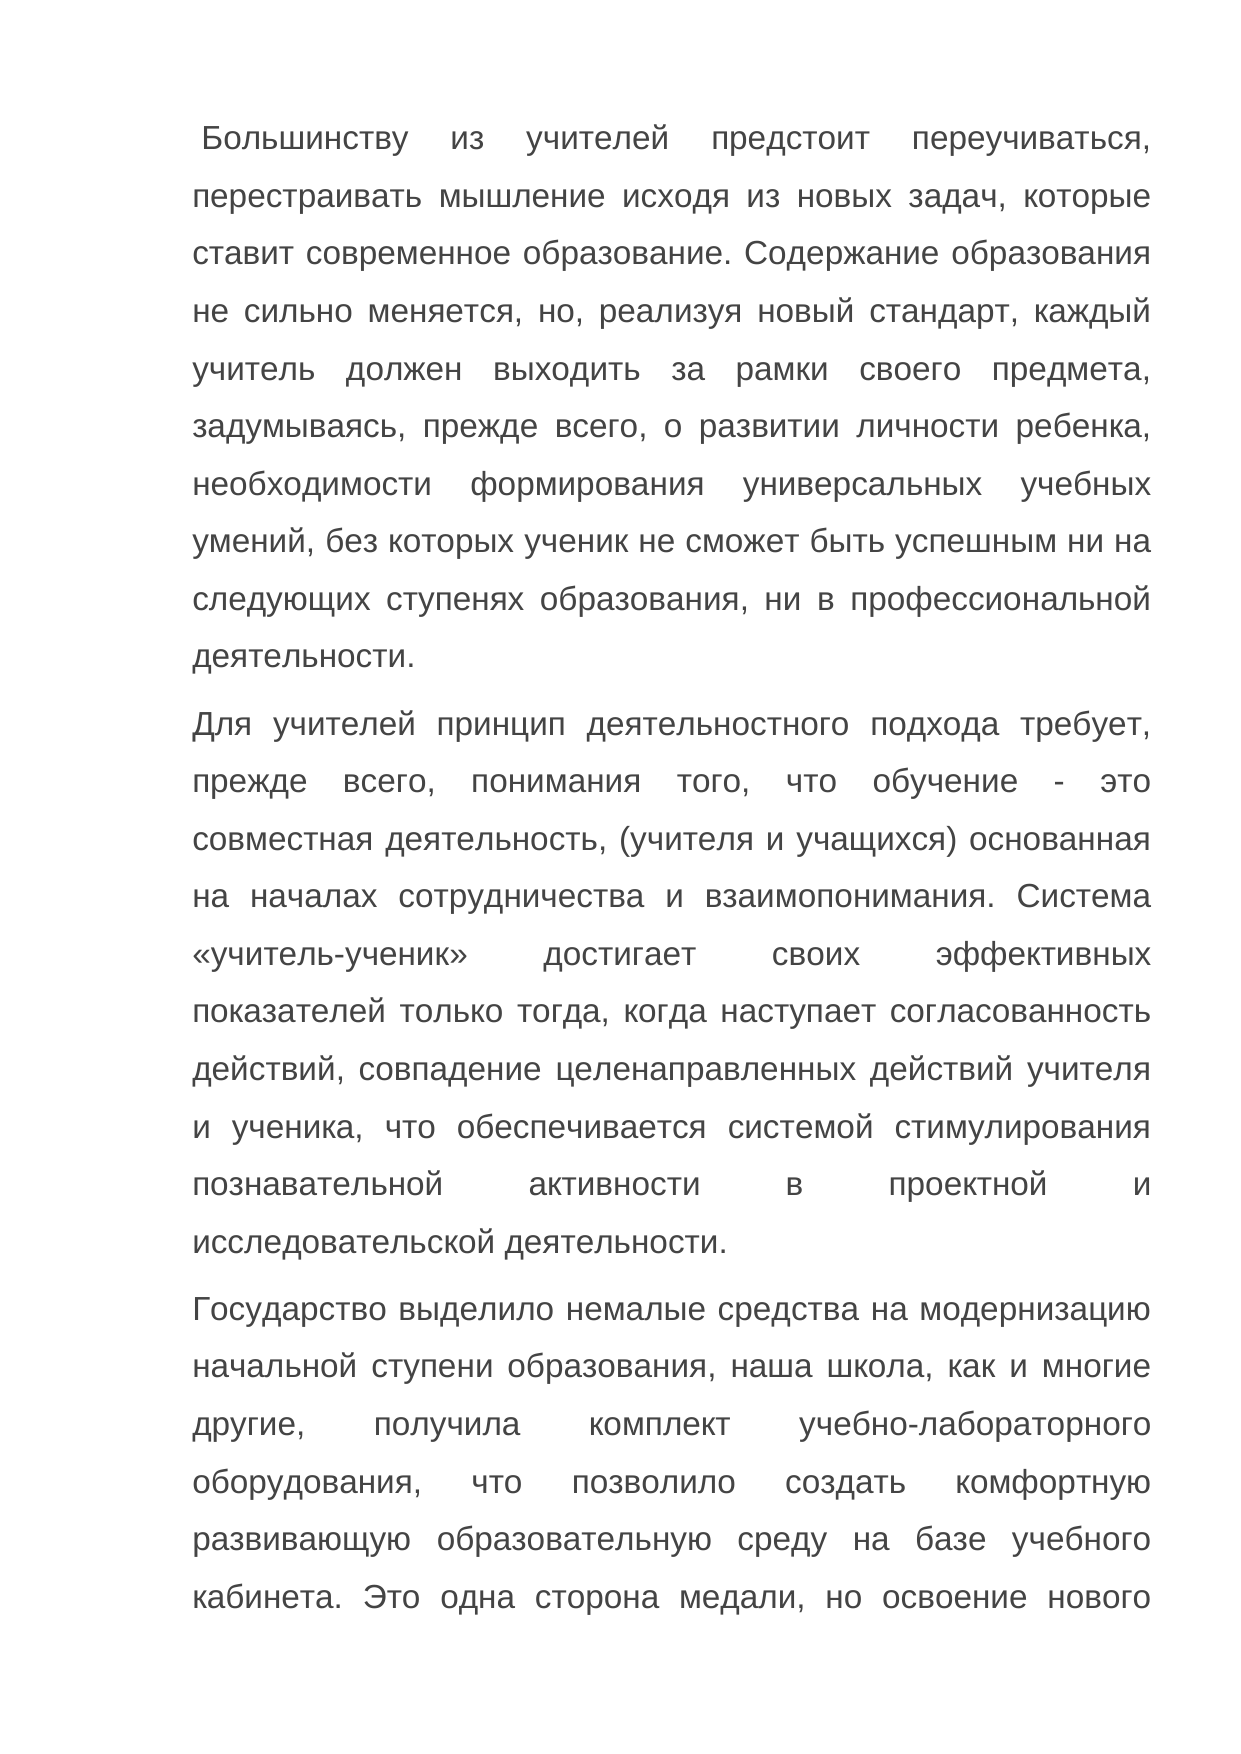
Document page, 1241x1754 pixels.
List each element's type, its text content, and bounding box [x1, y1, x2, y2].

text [192, 1289, 1152, 1615]
text Для учителей принцип деятельностного подхода требует, прежде всего, понимания того, что обучение - это совместная деятельность, (учителя и учащихся) основанная на началах сотрудничества и взаимопонимания. Система «учитель-ученик» достигает своих эффективных показателей только тогда, когда наступает согласованность действий, совпадение целенаправленных действий учителя и ученика, что обеспечивается системой стимулирования познавательной активности в проектной и исследовательской деятельности. [192, 703, 1152, 1260]
text Большинству из учителей предстоит переучиваться, перестраивать мышление исходя из новых задач, которые ставит современное образование. Содержание образования не сильно меняется, но, реализуя новый стандарт, каждый учитель должен выходить за рамки своего предмета, задумываясь, прежде всего, о развитии личности ребенка, необходимости формирования универсальных учебных умений, без которых ученик не сможет быть успешным ни на следующих ступенях образования, ни в профессиональной деятельности. [192, 118, 1152, 675]
